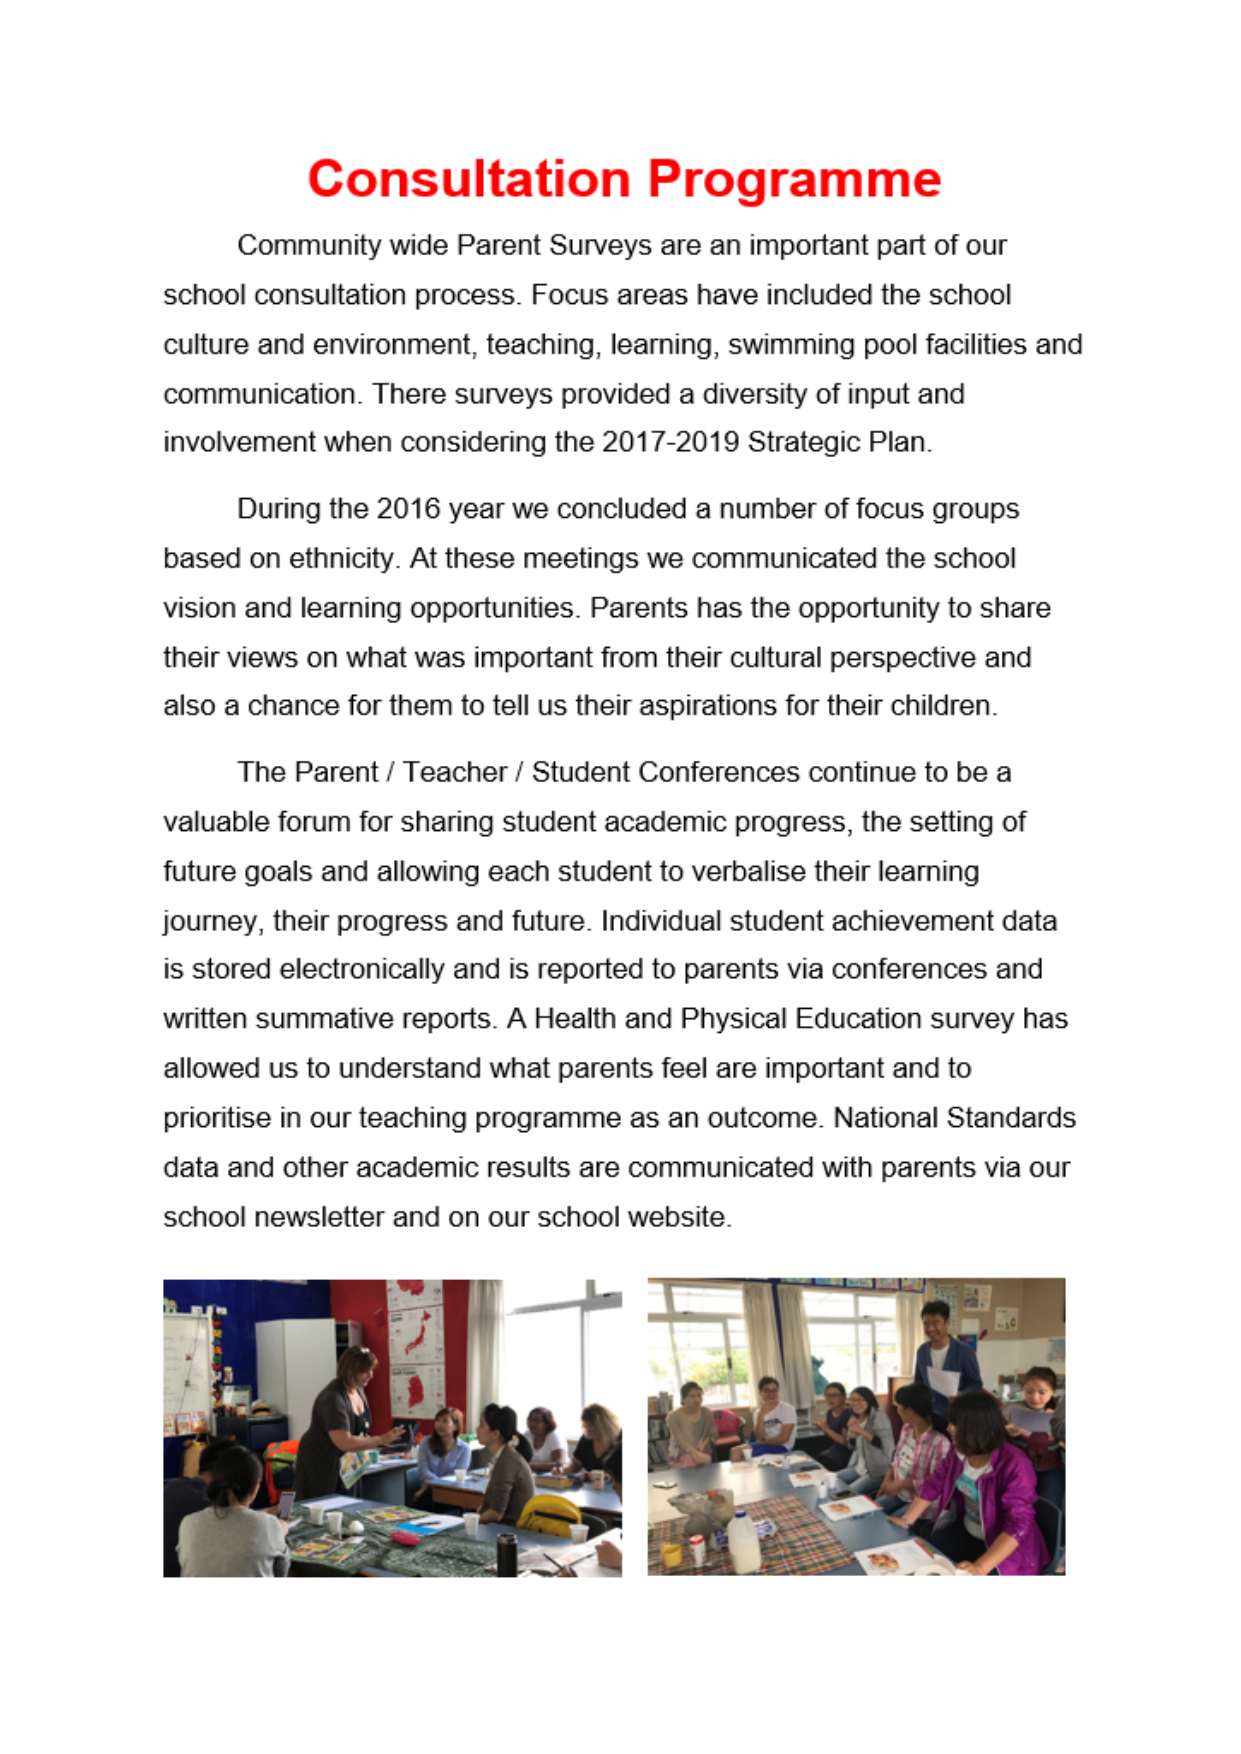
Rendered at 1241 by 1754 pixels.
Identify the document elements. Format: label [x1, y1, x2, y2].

picture [150, 150, 1094, 1588]
